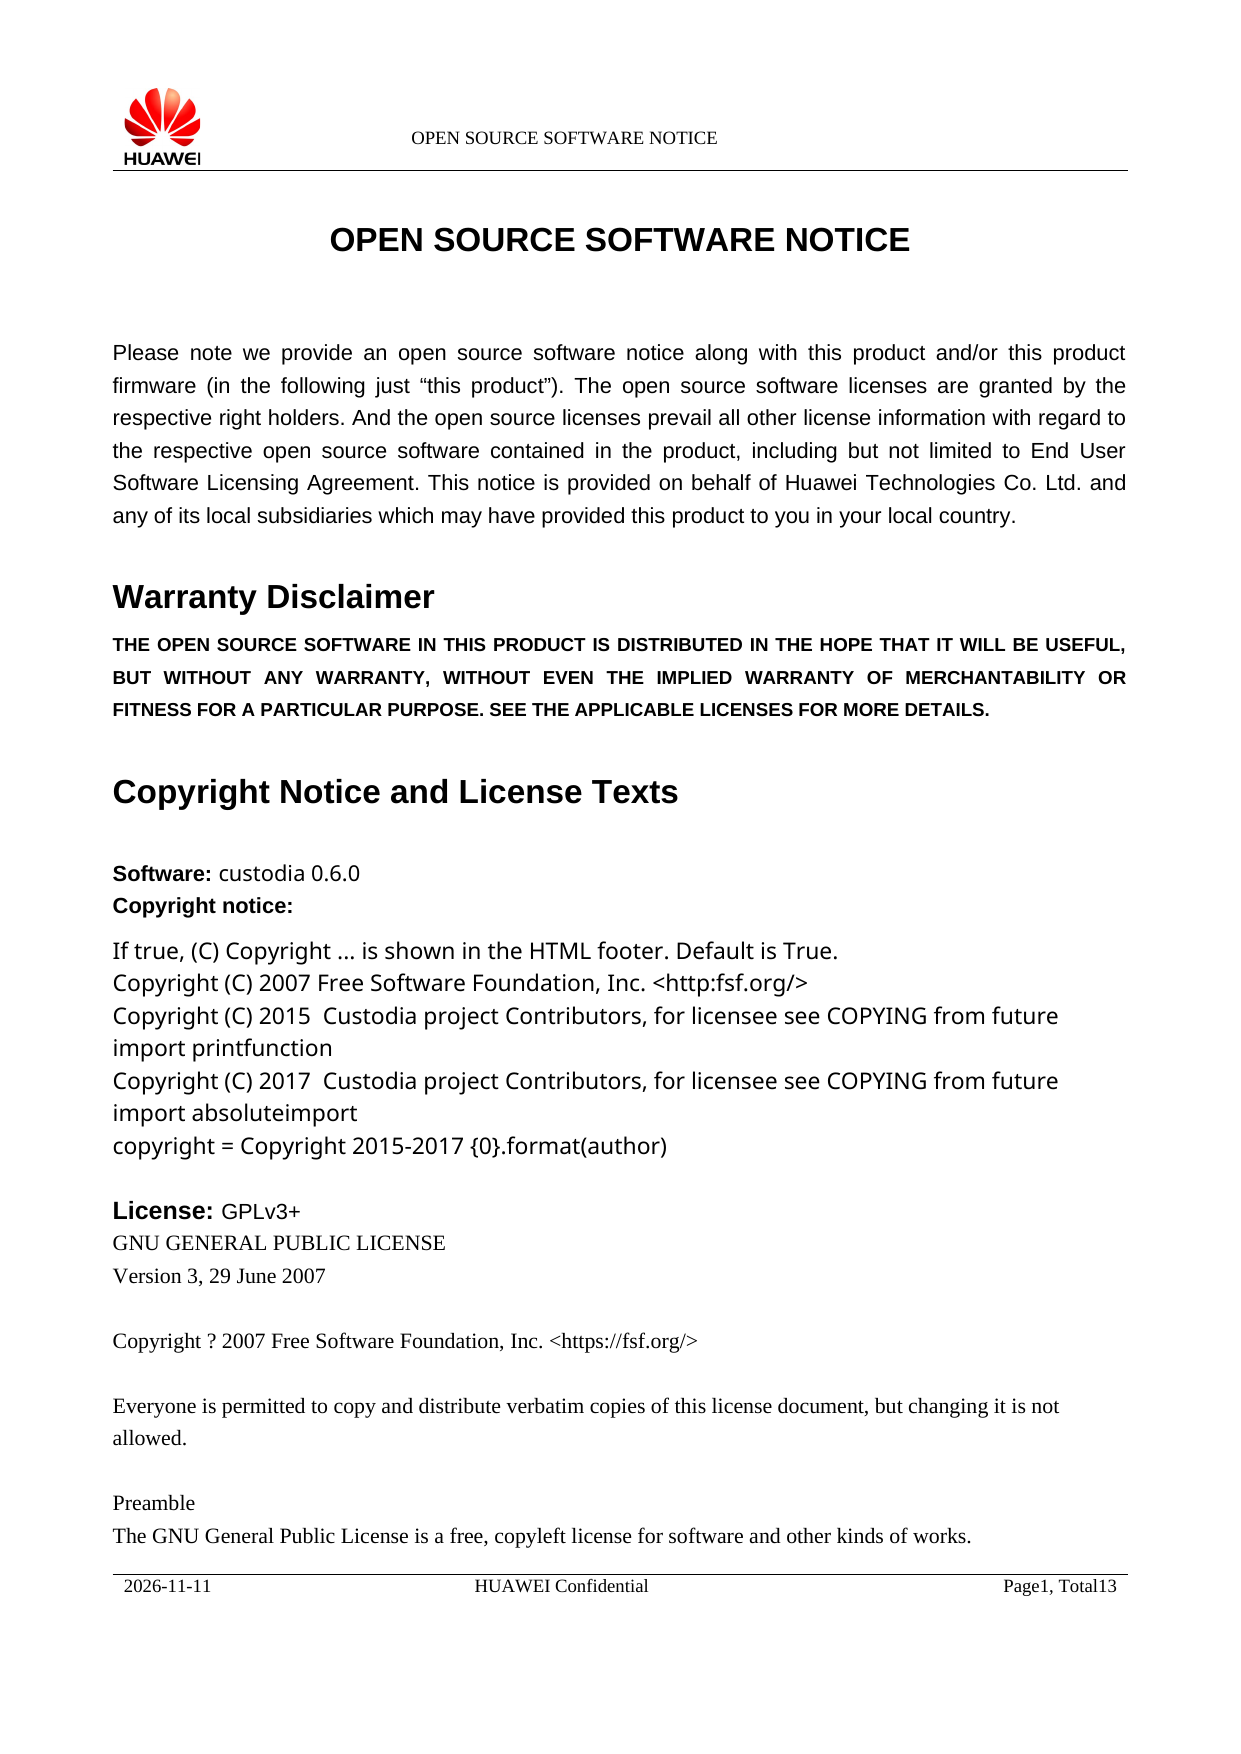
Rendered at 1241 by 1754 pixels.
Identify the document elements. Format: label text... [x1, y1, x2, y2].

text The open source software in this product is distributed in the hope that it will be useful, but WITHOUT ANY WARRANTY, without even the implied warranty of MERCHANTABILITY or FITNESS FOR A PARTICULAR PURPOSE. See the applicable licenses for more details. [112, 629, 1128, 726]
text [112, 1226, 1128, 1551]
text Please note we provide an open source software notice along with this product and/or this product firmware (in the following just “this product”). The open source software licenses are granted by the respective right holders. And the open source licenses prevail all other license information with regard to the respective open source software contained in the product, including but not limited to End User Software Licensing Agreement. This notice is provided on behalf of Huawei Technologies Co. Ltd. and any of its local subsidiaries which may have provided this product to you in your local country. [112, 336, 1128, 531]
text Warranty Disclaimer [112, 564, 1128, 629]
text Copyright notice: [112, 889, 1128, 921]
title Software: custodia 0.6.0 [112, 856, 1128, 889]
picture [124, 88, 201, 165]
text OPEN SOURCE SOFTWARE NOTICE [112, 206, 1128, 271]
text License: GPLv3+ [112, 1194, 1128, 1226]
text If true, (C) Copyright ... is shown in the HTML footer. Default is True. Copyright (C) 2007 Free Software Foundation, Inc. <http:fsf.org/> Copyright (C) 2015 Custodia project Contributors, for licensee see COPYING from future import printfunction Copyright (C) 2017 Custodia project Contributors, for licensee see COPYING from future import absoluteimport copyright = Copyright 2015-2017 {0}.format(author) [112, 934, 1128, 1194]
text Copyright Notice and License Texts [112, 759, 1128, 824]
